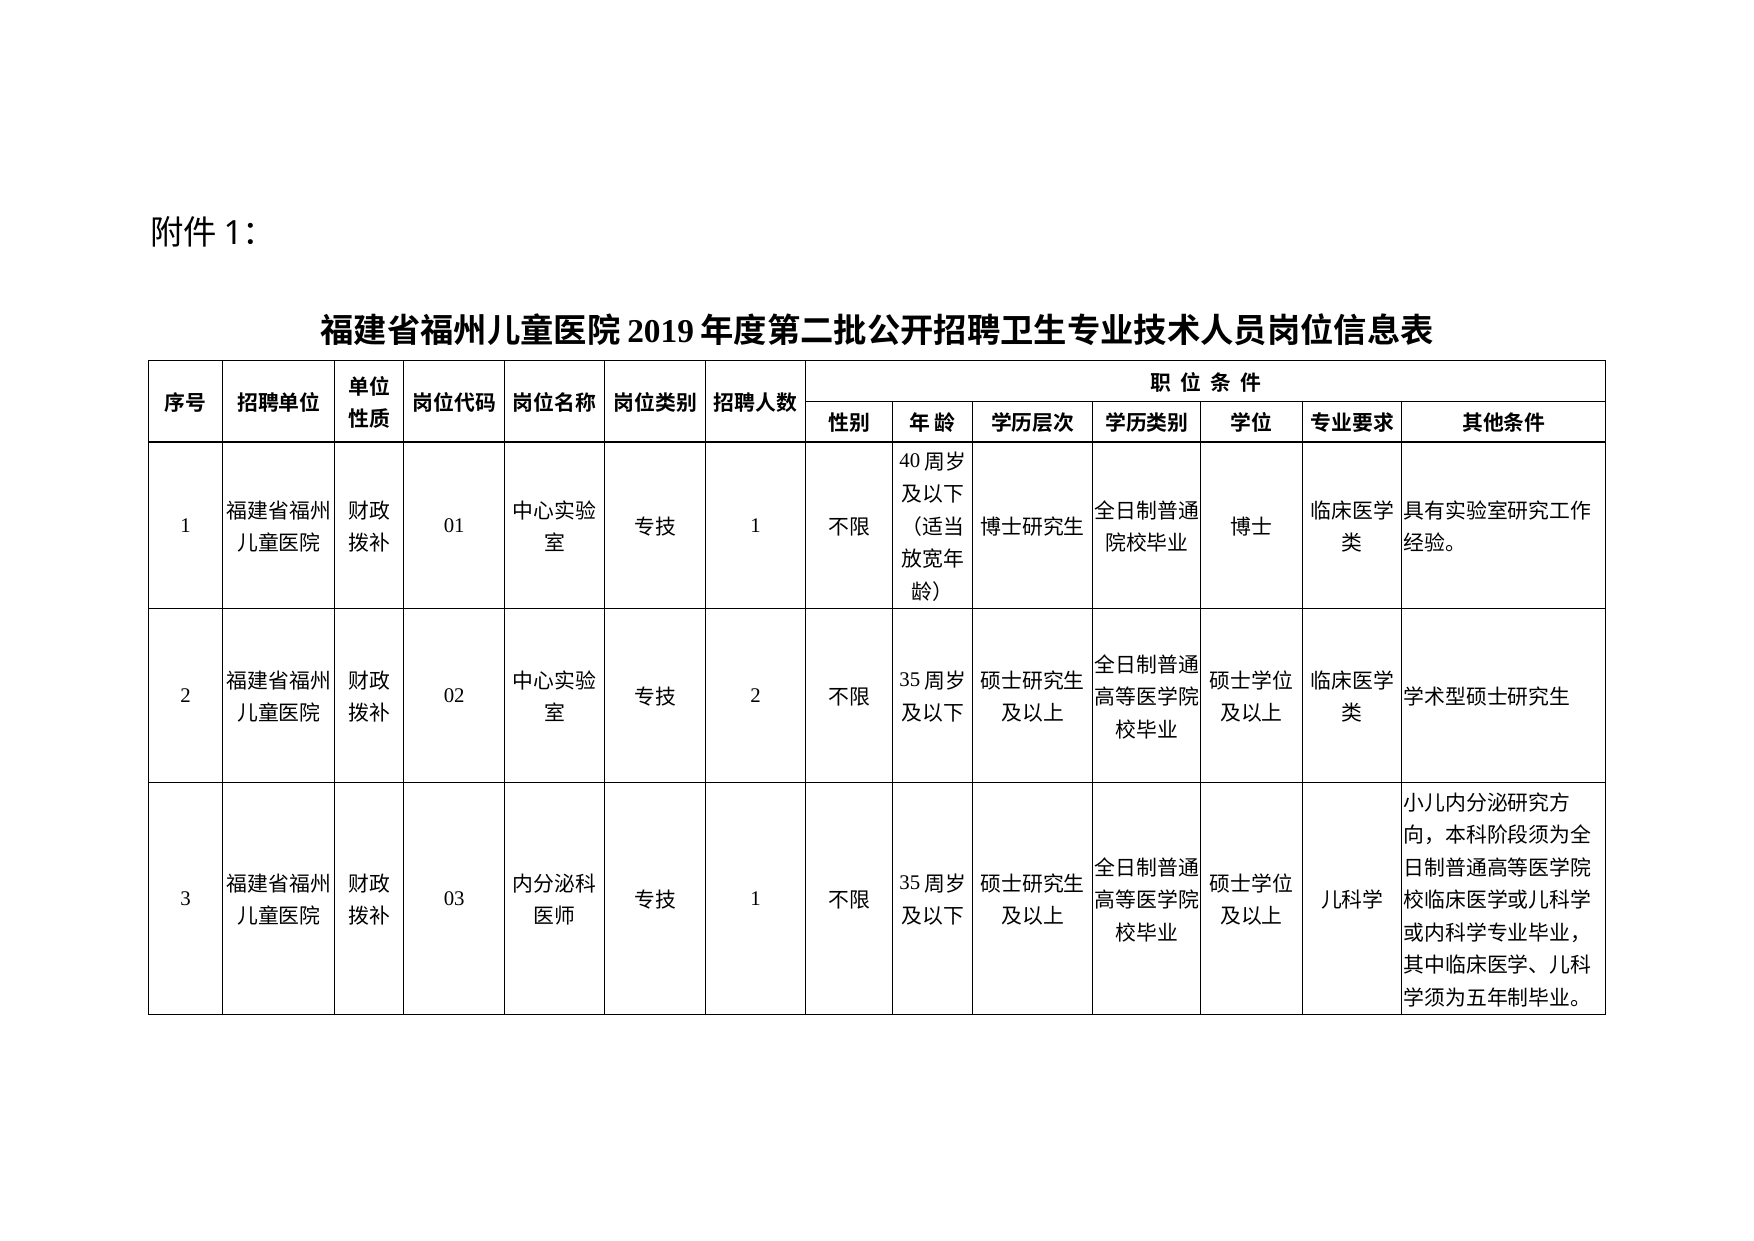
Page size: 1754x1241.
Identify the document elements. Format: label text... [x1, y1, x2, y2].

table_cell 硕士研究生及以上 [973, 783, 1092, 1014]
table_cell 福建省福州儿童医院 [223, 783, 334, 1014]
table_cell 35周岁及以下 [893, 609, 972, 782]
table_header 岗位类别 [605, 361, 705, 441]
table_cell 专技 [605, 443, 705, 608]
table_cell 性别 [806, 402, 892, 441]
table_cell 福建省福州儿童医院 [223, 443, 334, 608]
table_cell 内分泌科医师 [505, 783, 604, 1014]
table_cell 学术型硕士研究生 [1402, 609, 1605, 782]
table_cell 具有实验室研究工作经验。 [1402, 443, 1605, 608]
table_cell 全日制普通高等医学院校毕业 [1093, 609, 1200, 782]
table_cell 福建省福州儿童医院 [223, 609, 334, 782]
table_cell 学位 [1201, 402, 1302, 441]
table_cell 博士研究生 [973, 443, 1092, 608]
table_cell 中心实验室 [505, 443, 604, 608]
table_cell 全日制普通院校毕业 [1093, 443, 1200, 608]
table_cell 2 [706, 609, 805, 782]
table_cell 03 [404, 783, 504, 1014]
table_cell 中心实验室 [505, 609, 604, 782]
table_cell 1 [149, 443, 222, 608]
table_cell 财政 拨补 [335, 783, 403, 1014]
table_cell 博士 [1201, 443, 1302, 608]
table_cell 学历层次 [973, 402, 1092, 441]
table_cell 01 [404, 443, 504, 608]
table_header 职 位 条 件 [806, 361, 1605, 401]
table_cell 专业要求 [1303, 402, 1401, 441]
table_cell 不限 [806, 443, 892, 608]
table_cell 40周岁及以下（适当放宽年龄） [893, 443, 972, 608]
table_cell 02 [404, 609, 504, 782]
table_cell 1 [706, 443, 805, 608]
table_cell 全日制普通高等医学院校毕业 [1093, 783, 1200, 1014]
table_cell 年 龄 [893, 402, 972, 441]
table_cell 2 [149, 609, 222, 782]
text 附件1： [150, 198, 1604, 263]
table_cell 3 [149, 783, 222, 1014]
table_cell 专技 [605, 609, 705, 782]
table_header 单位 性质 [335, 361, 403, 441]
table_header 岗位代码 [404, 361, 504, 441]
table_header 序号 [149, 361, 222, 441]
table_cell 学历类别 [1093, 402, 1200, 441]
table_cell 其他条件 [1402, 402, 1605, 441]
table_cell 财政 拨补 [335, 609, 403, 782]
table_cell 儿科学 [1303, 783, 1401, 1014]
table_cell 不限 [806, 609, 892, 782]
text 福建省福州儿童医院2019年度第二批公开招聘卫生专业技术人员岗位信息表 [150, 295, 1604, 360]
table_cell 临床医学类 [1303, 443, 1401, 608]
table_cell 专技 [605, 783, 705, 1014]
table_cell 硕士学位及以上 [1201, 783, 1302, 1014]
table_cell 35周岁及以下 [893, 783, 972, 1014]
table_cell 临床医学类 [1303, 609, 1401, 782]
table_header 招聘单位 [223, 361, 334, 441]
table_header 招聘人数 [706, 361, 805, 441]
table_cell 财政 拨补 [335, 443, 403, 608]
table_cell 硕士学位及以上 [1201, 609, 1302, 782]
table_cell 1 [706, 783, 805, 1014]
table_cell 小儿内分泌研究方向，本科阶段须为全日制普通高等医学院校临床医学或儿科学或内科学专业毕业，其中临床医学、儿科学须为五年制毕业。 [1402, 783, 1605, 1014]
table_cell 硕士研究生及以上 [973, 609, 1092, 782]
table_cell 不限 [806, 783, 892, 1014]
table_header 岗位名称 [505, 361, 604, 441]
